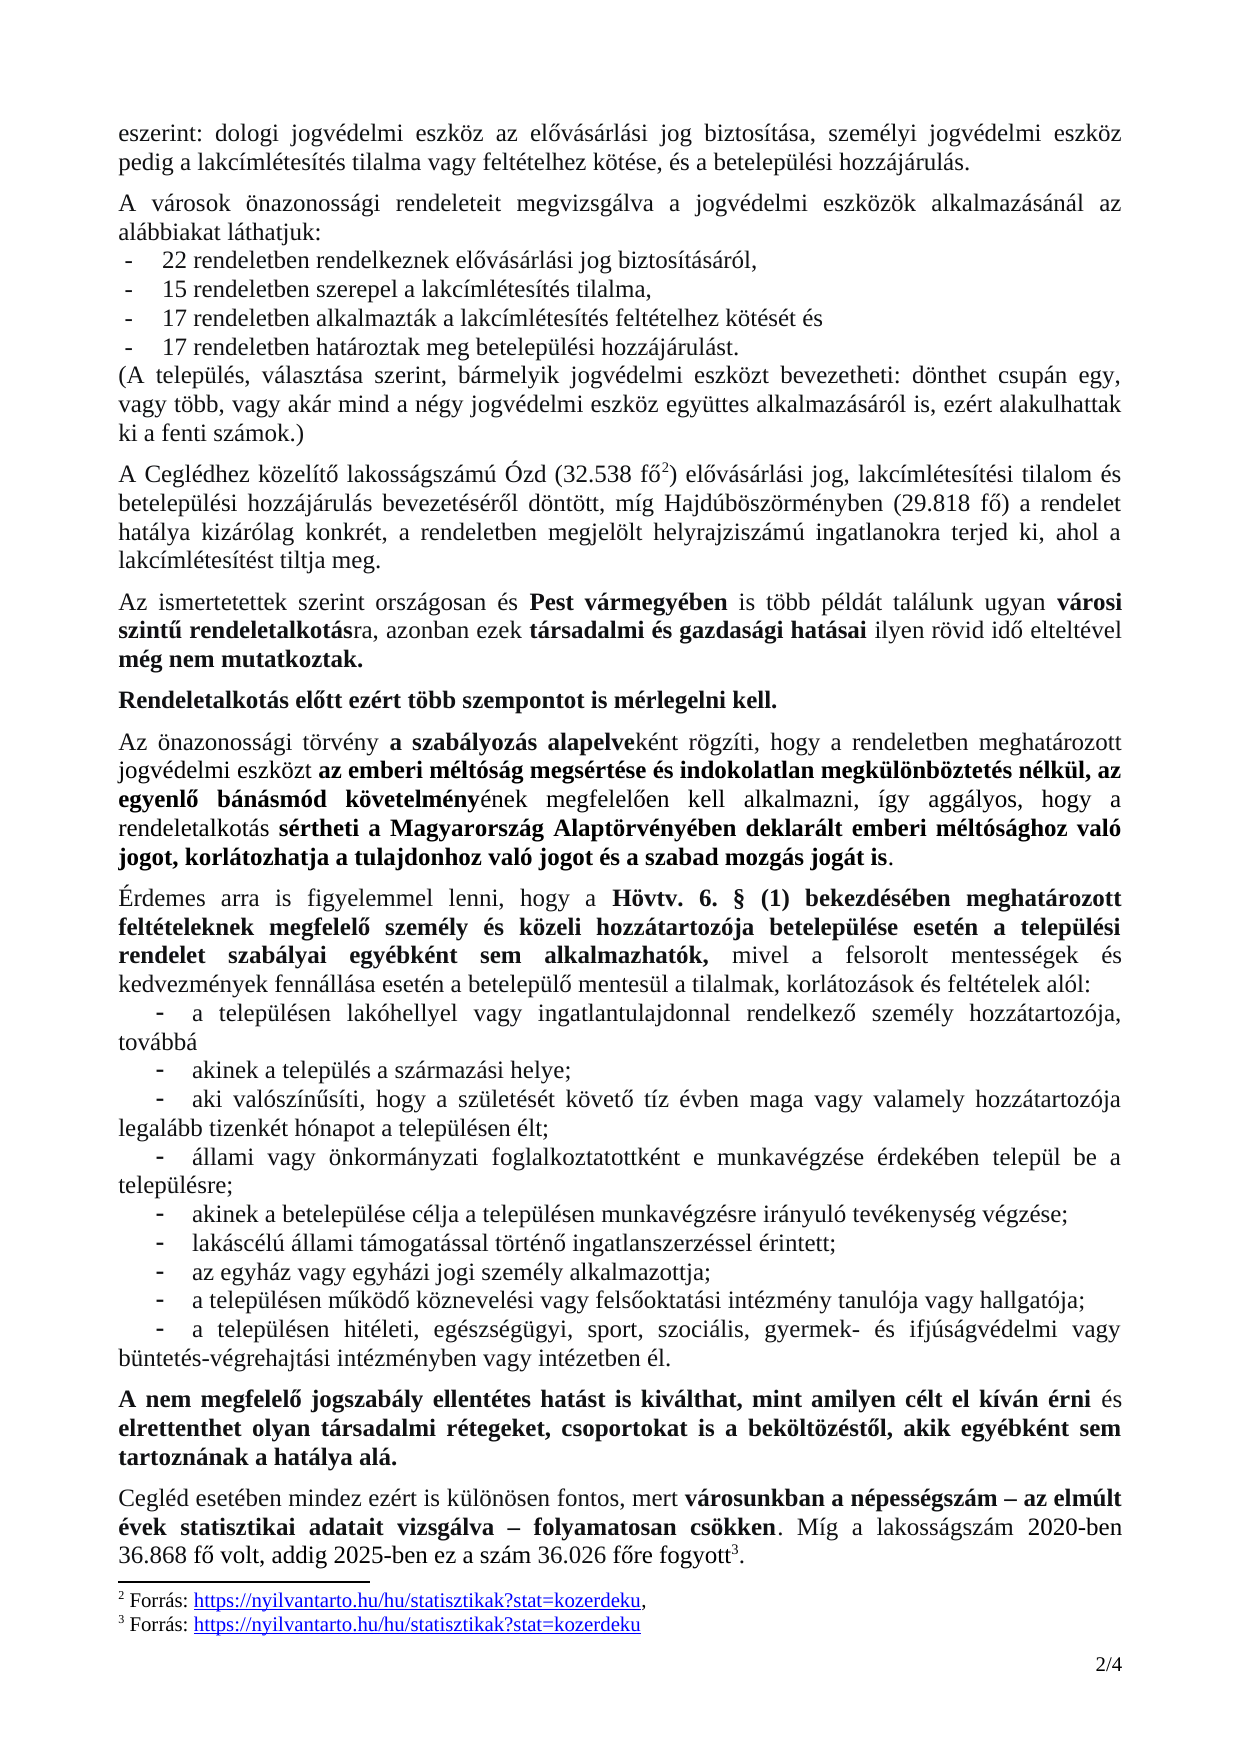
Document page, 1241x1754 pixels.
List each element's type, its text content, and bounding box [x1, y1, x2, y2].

text A Ceglédhez közelítő lakosságszámú Ózd (32.538 fő) elővásárlási jog, lakcímlétesítési tilalom és betelepülési hozzájárulás bevezetéséről döntött, míg Hajdúböszörményben (29.818 fő) a rendelet hatálya kizárólag konkrét, a rendeletben megjelölt helyrajziszámú ingatlanokra terjed ki, ahol a lakcímlétesítést tiltja meg. [118, 459, 1122, 574]
text A városok önazonossági rendeleteit megvizsgálva a jogvédelmi eszközök alkalmazásánál az alábbiakat láthatjuk: [118, 188, 1122, 246]
text A nem megfelelő jogszabály ellentétes hatást is kiválthat, mint amilyen célt el kíván érni és elrettenthet olyan társadalmi rétegeket, csoportokat is a beköltözéstől, akik egyébként sem tartoznának a hatálya alá. [118, 1384, 1122, 1471]
text Cegléd esetében mindez ezért is különösen fontos, mert városunkban a népességszám – az elmúlt évek statisztikai adatait vizsgálva – folyamatosan csökken. Míg a lakosságszám 2020-ben 36.868 fő volt, addig 2025-ben ez a szám 36.026 főre fogyott. [118, 1483, 1122, 1569]
list 17 rendeletben alkalmazták a lakcímlétesítés feltételhez kötését és [124, 303, 1122, 332]
list aki valószínűsíti, hogy a születését követő tíz évben maga vagy valamely hozzátartozója legalább tizenkét hónapot a településen élt; [118, 1084, 1122, 1142]
list 15 rendeletben szerepel a lakcímlétesítés tilalma, [124, 274, 1122, 303]
list a településen lakóhellyel vagy ingatlantulajdonnal rendelkező személy hozzátartozója, továbbá [118, 998, 1122, 1056]
list lakáscélú állami támogatással történő ingatlanszerzéssel érintett; [118, 1228, 1122, 1257]
list 22 rendeletben rendelkeznek elővásárlási jog biztosításáról, [124, 246, 1122, 274]
list akinek a betelepülése célja a településen munkavégzésre irányuló tevékenység végzése; [118, 1199, 1122, 1228]
text (A település, választása szerint, bármelyik jogvédelmi eszközt bevezetheti: dönthet csupán egy, vagy több, vagy akár mind a négy jogvédelmi eszköz együttes alkalmazásáról is, ezért alakulhattak ki a fenti számok.) [118, 361, 1122, 447]
list akinek a település a származási helye; [118, 1056, 1122, 1084]
list a településen működő köznevelési vagy felsőoktatási intézmény tanulója vagy hallgatója; [118, 1286, 1122, 1314]
text Az ismertetettek szerint országosan és Pest vármegyében is több példát találunk ugyan városi szintű rendeletalkotásra, azonban ezek társadalmi és gazdasági hatásai ilyen rövid idő elteltével még nem mutatkoztak. [118, 587, 1122, 673]
list állami vagy önkormányzati foglalkoztatottként e munkavégzése érdekében települ be a településre; [118, 1142, 1122, 1199]
text Az önazonossági törvény a szabályozás alapelveként rögzíti, hogy a rendeletben meghatározott jogvédelmi eszközt az emberi méltóság megsértése és indokolatlan megkülönböztetés nélkül, az egyenlő bánásmód követelményének megfelelően kell alkalmazni, így aggályos, hogy a rendeletalkotás sértheti a Magyarország Alaptörvényében deklarált emberi méltósághoz való jogot, korlátozhatja a tulajdonhoz való jogot és a szabad mozgás jogát is. [118, 727, 1122, 871]
list az egyház vagy egyházi jogi személy alkalmazottja; [118, 1257, 1122, 1286]
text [118, 118, 1122, 176]
text Rendeletalkotás előtt ezért több szempontot is mérlegelni kell. [118, 686, 1122, 714]
list a településen hitéleti, egészségügyi, sport, szociális, gyermek- és ifjúságvédelmi vagy büntetés-végrehajtási intézményben vagy intézetben él. [118, 1314, 1122, 1372]
text Érdemes arra is figyelemmel lenni, hogy a Hövtv. 6. § (1) bekezdésében meghatározott feltételeknek megfelelő személy és közeli hozzátartozója betelepülése esetén a települési rendelet szabályai egyébként sem alkalmazhatók, mivel a felsorolt mentességek és kedvezmények fennállása esetén a betelepülő mentesül a tilalmak, korlátozások és feltételek alól: [118, 883, 1122, 998]
list 17 rendeletben határoztak meg betelepülési hozzájárulást. [124, 332, 1122, 361]
